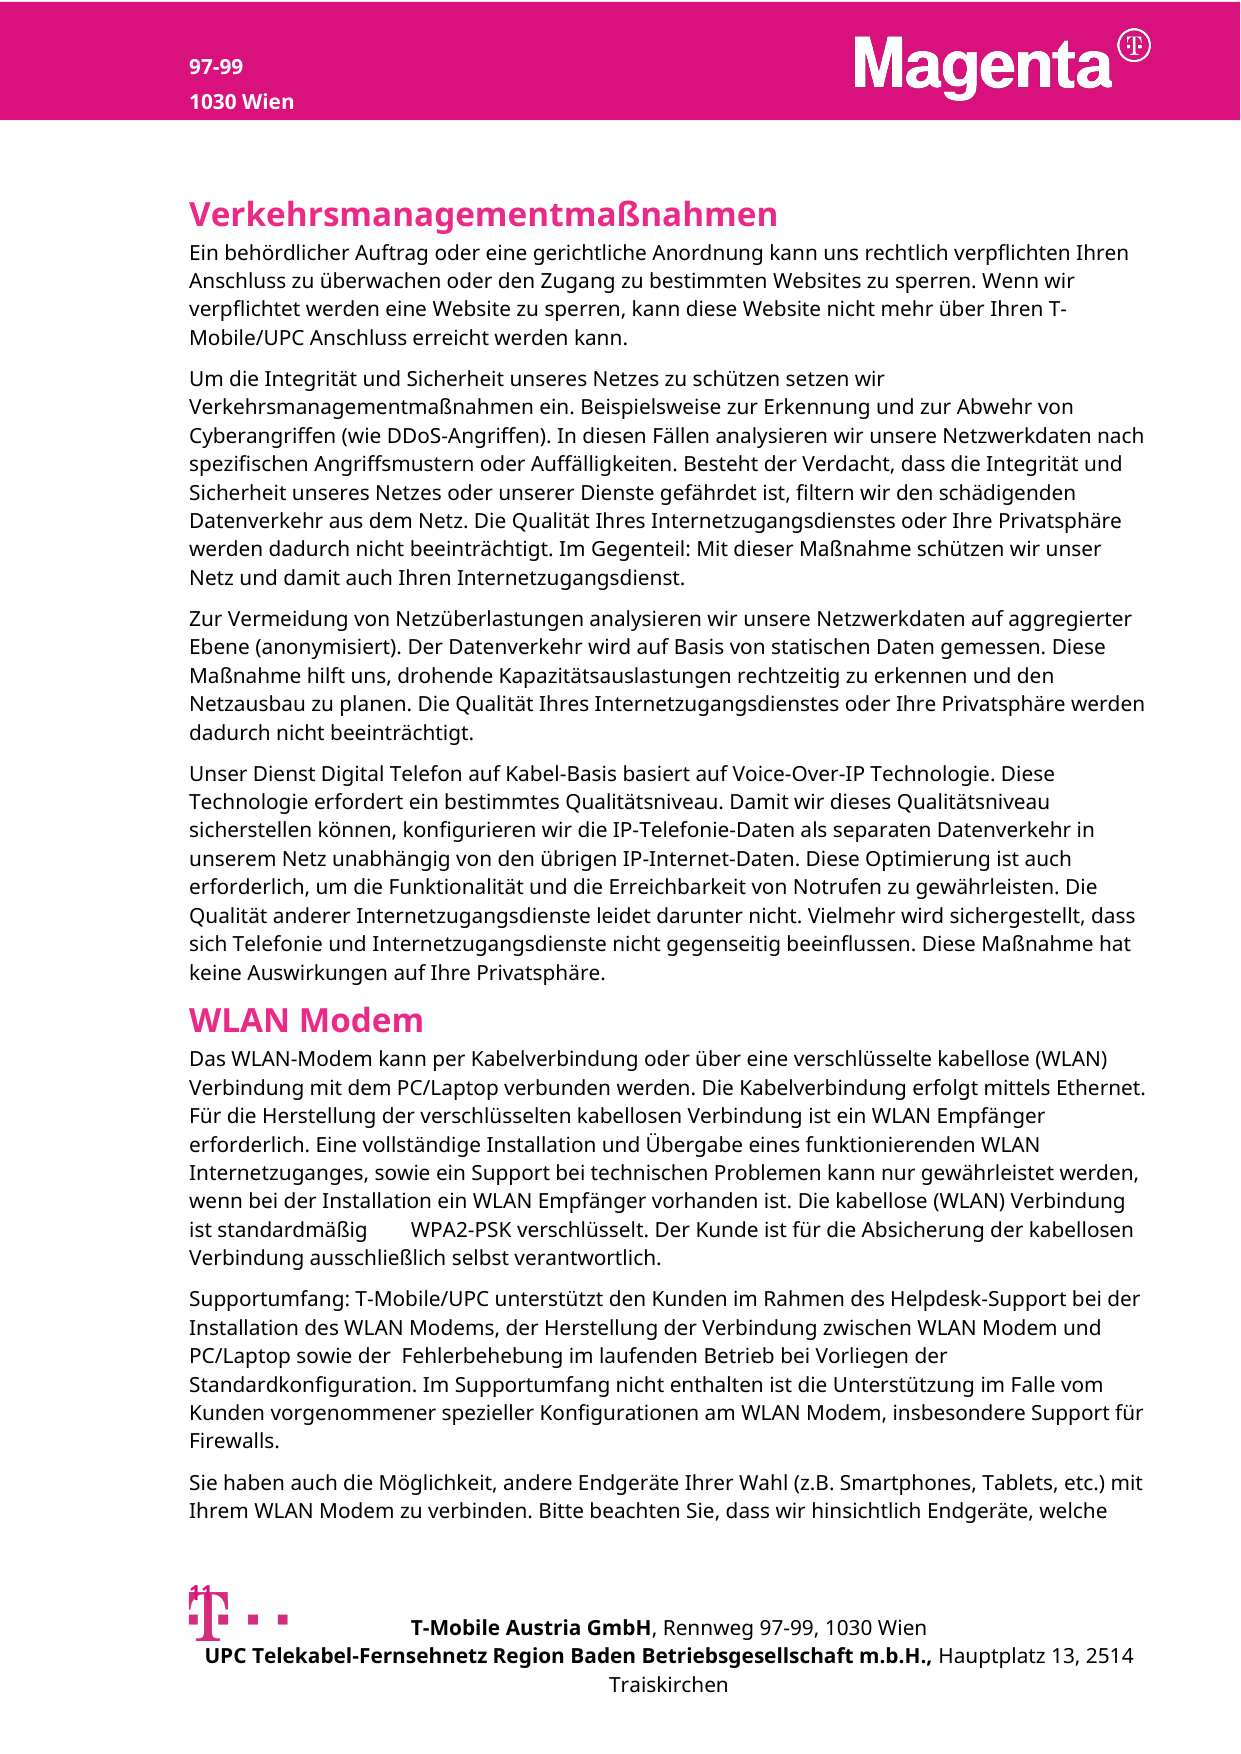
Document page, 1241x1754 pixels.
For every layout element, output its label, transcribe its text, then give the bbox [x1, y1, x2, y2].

picture [188, 1591, 288, 1641]
picture [855, 28, 1151, 101]
subtitle Das WLAN-Modem kann per Kabelverbindung oder über eine verschlüsselte kabellose (WLAN) Verbindung mit dem PC/Laptop verbunden werden. Die Kabelverbindung erfolgt mittels Ethernet. Für die Herstellung der verschlüsselten kabellosen Verbindung ist ein WLAN Empfänger erforderlich. Eine vollständige Installation und Übergabe eines funktionierenden WLAN Internetzuganges, sowie ein Support bei technischen Problemen kann nur gewährleistet werden, wenn bei der Installation ein WLAN Empfänger vorhanden ist. Die kabellose (WLAN) Verbindung ist standardmäßig WPA2-PSK verschlüsselt. Der Kunde ist für die Absicherung der kabellosen Verbindung ausschließlich selbst verantwortlich. [189, 1044, 1149, 1272]
subtitle WLAN Modem [189, 1011, 1149, 1038]
subtitle Verkehrsmanagementmaßnahmen [189, 204, 1149, 231]
subtitle Um die Integrität und Sicherheit unseres Netzes zu schützen setzen wir Verkehrsmanagementmaßnahmen ein. Beispielsweise zur Erkennung und zur Abwehr von Cyberangriffen (wie DDoS-Angriffen). In diesen Fällen analysieren wir unsere Netzwerkdaten nach spezifischen Angriffsmustern oder Auffälligkeiten. Besteht der Verdacht, dass die Integrität und Sicherheit unseres Netzes oder unserer Dienste gefährdet ist, filtern wir den schädigenden Datenverkehr aus dem Netz. Die Qualität Ihres Internetzugangsdienstes oder Ihre Privatsphäre werden dadurch nicht beeinträchtigt. Im Gegenteil: Mit dieser Maßnahme schützen wir unser Netz und damit auch Ihren Internetzugangsdienst. [189, 364, 1149, 591]
subtitle Ein behördlicher Auftrag oder eine gerichtliche Anordnung kann uns rechtlich verpflichten Ihren Anschluss zu überwachen oder den Zugang zu bestimmten Websites zu sperren. Wenn wir verpflichtet werden eine Website zu sperren, kann diese Website nicht mehr über Ihren T-Mobile/UPC Anschluss erreicht werden kann. [189, 238, 1149, 351]
subtitle Zur Vermeidung von Netzüberlastungen analysieren wir unsere Netzwerkdaten auf aggregierter Ebene (anonymisiert). Der Datenverkehr wird auf Basis von statischen Daten gemessen. Diese Maßnahme hilft uns, drohende Kapazitätsauslastungen rechtzeitig zu erkennen und den Netzausbau zu planen. Die Qualität Ihres Internetzugangsdienstes oder Ihre Privatsphäre werden dadurch nicht beeinträchtigt. [189, 604, 1149, 746]
subtitle Supportumfang: T-Mobile/UPC unterstützt den Kunden im Rahmen des Helpdesk-Support bei der Installation des WLAN Modems, der Herstellung der Verbindung zwischen WLAN Modem und PC/Laptop sowie der Fehlerbehebung im laufenden Betrieb bei Vorliegen der Standardkonfiguration. Im Supportumfang nicht enthalten ist die Unterstützung im Falle vom Kunden vorgenommener spezieller Konfigurationen am WLAN Modem, insbesondere Support für Firewalls. [189, 1284, 1149, 1455]
subtitle Unser Dienst Digital Telefon auf Kabel-Basis basiert auf Voice-Over-IP Technologie. Diese Technologie erfordert ein bestimmtes Qualitätsniveau. Damit wir dieses Qualitätsniveau sicherstellen können, konfigurieren wir die IP-Telefonie-Daten als separaten Datenverkehr in unserem Netz unabhängig von den übrigen IP-Internet-Daten. Diese Optimierung ist auch erforderlich, um die Funktionalität und die Erreichbarkeit von Notrufen zu gewährleisten. Die Qualität anderer Internetzugangsdienste leidet darunter nicht. Vielmehr wird sichergestellt, dass sich Telefonie und Internetzugangsdienste nicht gegenseitig beeinflussen. Diese Maßnahme hat keine Auswirkungen auf Ihre Privatsphäre. [189, 759, 1149, 986]
